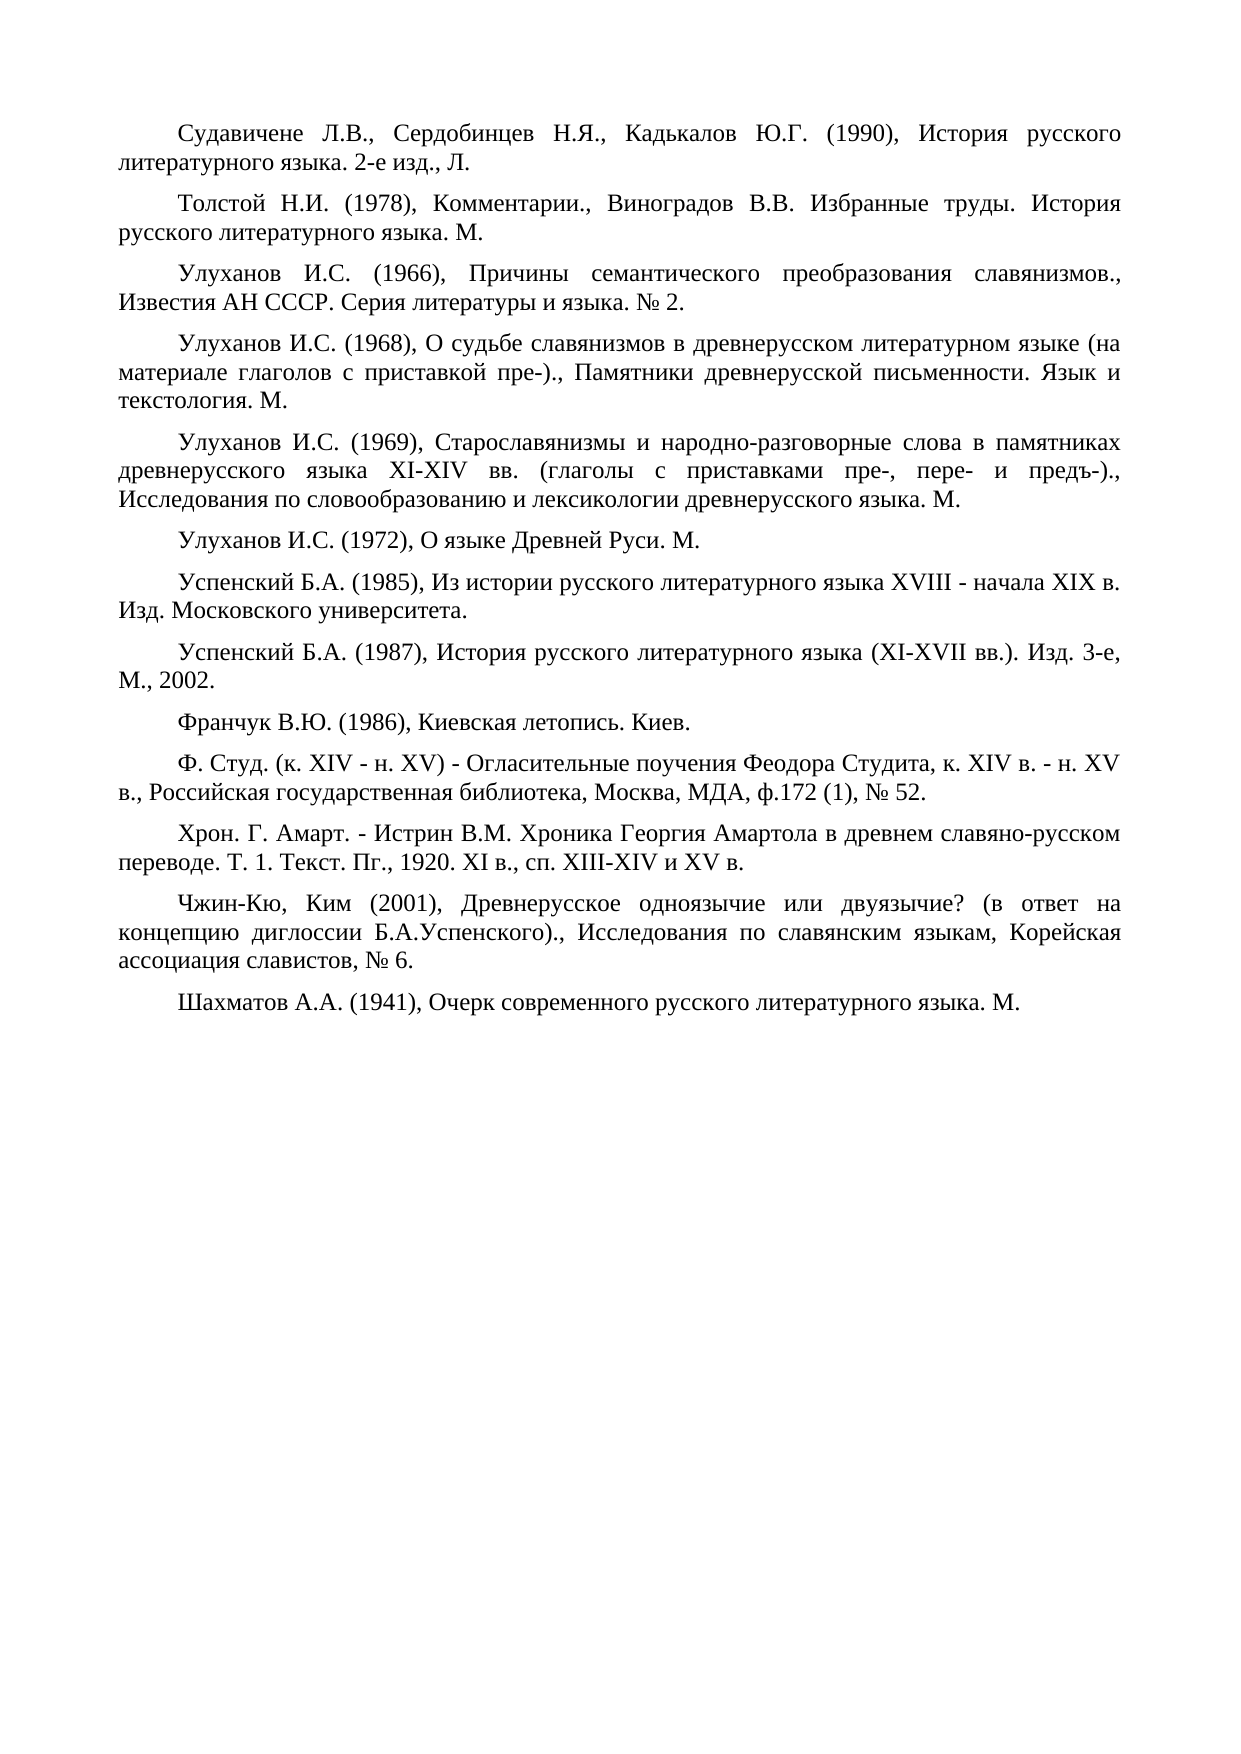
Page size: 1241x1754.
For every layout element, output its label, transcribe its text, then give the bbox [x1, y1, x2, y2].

text Ф. Студ. (к. XIV - н. XV) - Огласительные поучения Феодора Студита, к. XIV в. - н. XV в., Российская государственная библиотека, Москва, МДА, ф.172 (1), № 52. [118, 748, 1122, 806]
text Чжин-Кю, Ким (2001), Древнерусское одноязычие или двуязычие? (в ответ на концепцию диглоссии Б.А.Успенского)., Исследования по славянским языкам, Корейская ассоциация славистов, № 6. [118, 888, 1122, 974]
text Улуханов И.С. (1968), О судьбе славянизмов в древнерусском литературном языке (на материале глаголов с приставкой пре-)., Памятники древнерусской письменности. Язык и текстология. М. [118, 328, 1122, 414]
text Франчук В.Ю. (1986), Киевская летопись. Киев. [118, 707, 1122, 736]
text Улуханов И.С. (1972), О языке Древней Руси. М. [118, 526, 1122, 554]
text Улуханов И.С. (1966), Причины семантического преобразования славянизмов., Известия АН СССР. Серия литературы и языка. № 2. [118, 258, 1122, 316]
text Улуханов И.С. (1969), Старославянизмы и народно-разговорные слова в памятниках древнерусского языка XI-XIV вв. (глаголы с приставками пре-, пере- и предъ-)., Исследования по словообразованию и лексикологии древнерусского языка. М. [118, 427, 1122, 513]
text Хрон. Г. Амарт. - Истрин В.М. Хроника Георгия Амартола в древнем славяно-русском переводе. Т. 1. Текст. Пг., 1920. XI в., сп. XIII-XIV и XV в. [118, 818, 1122, 876]
text Судавичене Л.В., Сердобинцев Н.Я., Кадькалов Ю.Г. (1990), История русского литературного языка. 2-е изд., Л. [118, 118, 1122, 176]
text Шахматов А.А. (1941), Очерк современного русского литературного языка. М. [118, 987, 1122, 1016]
text Успенский Б.А. (1985), Из истории русского литературного языка XVIII - начала XIX в. Изд. Московского университета. [118, 567, 1122, 624]
text Толстой Н.И. (1978), Комментарии., Виноградов В.В. Избранные труды. История русского литературного языка. М. [118, 188, 1122, 246]
text Успенский Б.А. (1987), История русского литературного языка (XI-XVII вв.). Изд. 3-е, М., 2002. [118, 637, 1122, 694]
